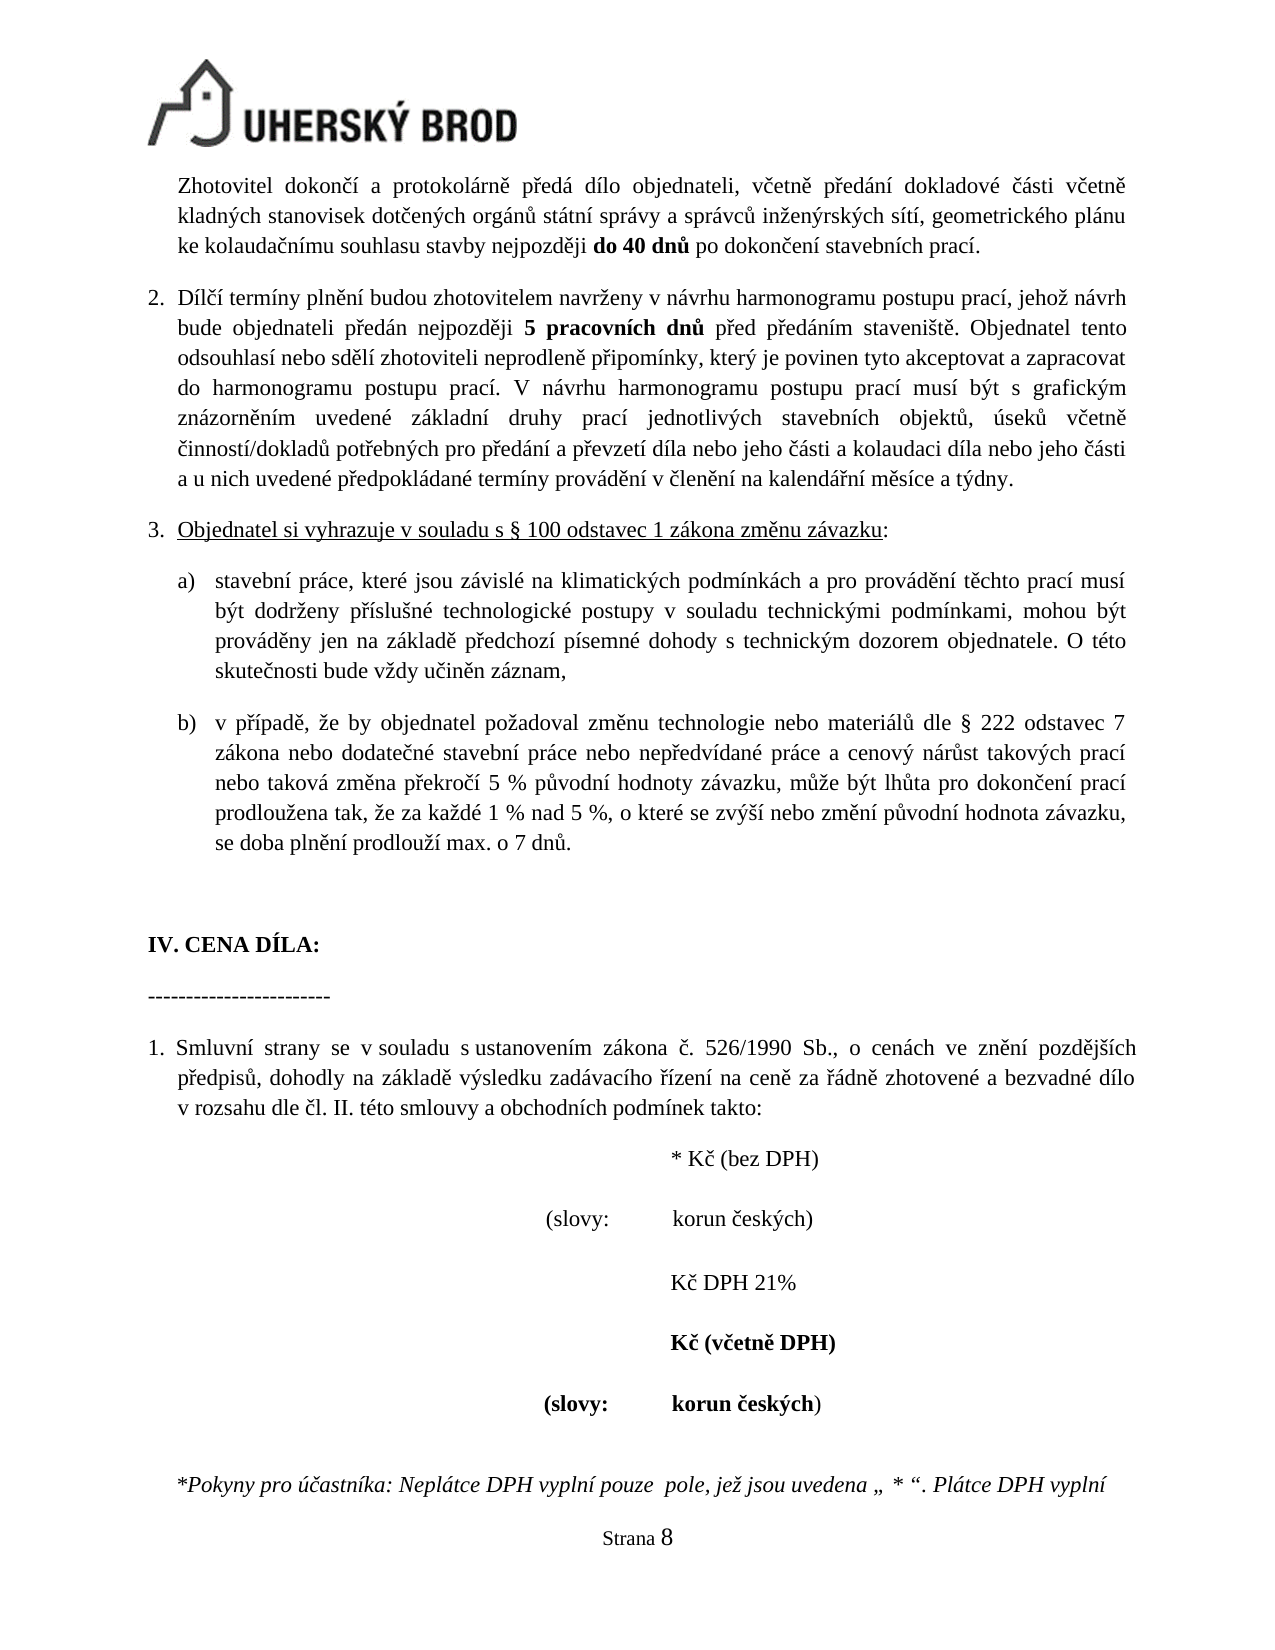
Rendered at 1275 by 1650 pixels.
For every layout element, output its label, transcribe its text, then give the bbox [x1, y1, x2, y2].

text ------------------------ [148, 983, 1127, 1009]
text Kč DPH 21% [516, 1269, 1137, 1295]
text (slovy: korun českých) [148, 1206, 1137, 1232]
list Dílčí termíny plnění budou zhotovitelem navrženy v návrhu harmonogramu postupu prací, jehož návrh bude objednateli předán nejpozději 5 pracovních dnů před předáním staveniště. Objednatel tento odsouhlasí nebo sdělí zhotoviteli neprodleně připomínky, který je povinen tyto akceptovat a zapracovat do harmonogramu postupu prací. V návrhu harmonogramu postupu prací musí být s grafickým znázorněním uvedené základní druhy prací jednotlivých stavebních objektů, úseků včetně činností/dokladů potřebných pro předání a převzetí díla nebo jeho části a kolaudaci díla nebo jeho části a u nich uvedené předpokládané termíny provádění v členění na kalendářní měsíce a týdny. [148, 284, 1127, 491]
list stavební práce, které jsou závislé na klimatických podmínkách a pro provádění těchto prací musí být dodrženy příslušné technologické postupy v souladu technickými podmínkami, mohou být prováděny jen na základě předchozí písemné dohody s technickým dozorem objednatele. O této skutečnosti bude vždy učiněn záznam, [177, 567, 1127, 684]
text * Kč (bez DPH) [221, 1145, 1137, 1171]
text (slovy: korun českých) [148, 1389, 1137, 1416]
list v případě, že by objednatel požadoval změnu technologie nebo materiálů dle § 222 odstavec 7 zákona nebo dodatečné stavební práce nebo nepředvídané práce a cenový nárůst takových prací nebo taková změna překročí 5 % původní hodnoty závazku, může být lhůta pro dokončení prací prodloužena tak, že za každé 1 % nad 5 %, o které se zvýší nebo změní původní hodnota závazku, se doba plnění prodlouží max. o 7 dnů. [177, 709, 1127, 856]
text Kč (včetně DPH) [516, 1329, 1137, 1356]
text IV. CENA DÍLA: [148, 932, 1137, 958]
text 1. Smluvní strany se v souladu s ustanovením zákona č. 526/1990 Sb., o cenách ve znění pozdějších předpisů, dohodly na základě výsledku zadávacího řízení na ceně za řádně zhotovené a bezvadné dílo v rozsahu dle čl. II. této smlouvy a obchodních podmínek takto: [148, 1034, 1137, 1120]
list Objednatel si vyhrazuje v souladu s § 100 odstavec 1 zákona změnu závazku: [148, 516, 1127, 542]
picture [147, 59, 517, 147]
text *Pokyny pro účastníka: Neplátce DPH vyplní pouze pole, jež jsou uvedena „ * “. Plátce DPH vyplní podbarvená pole. [148, 1471, 1137, 1497]
text Zhotovitel dokončí a protokolárně předá dílo objednateli, včetně předání dokladové části včetně kladných stanovisek dotčených orgánů státní správy a správců inženýrských sítí, geometrického plánu ke kolaudačnímu souhlasu stavby nejpozději do 40 dnů po dokončení stavebních prací. [177, 172, 1127, 259]
